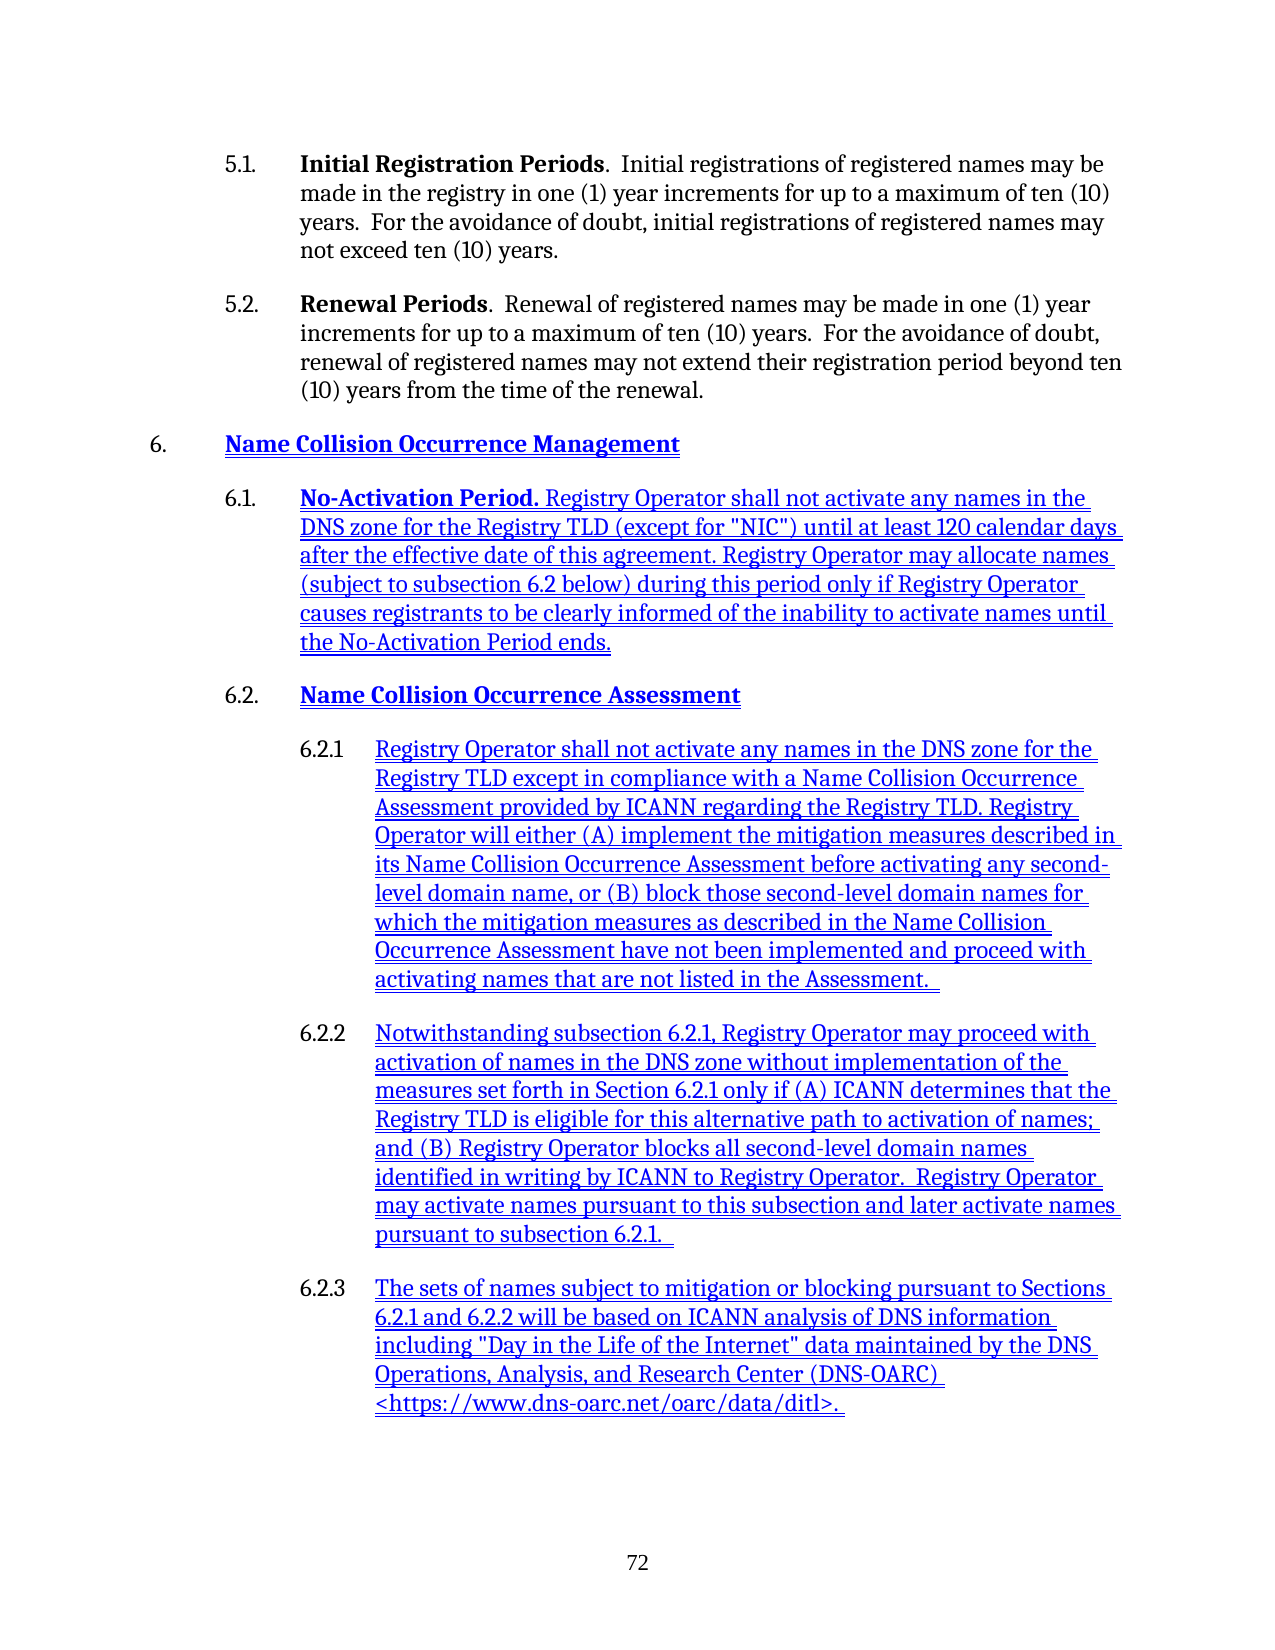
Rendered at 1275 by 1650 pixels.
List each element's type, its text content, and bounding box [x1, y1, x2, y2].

list Name Collision Occurrence Management [150, 430, 1125, 459]
list Notwithstanding subsection 6.2.1, Registry Operator may proceed with activation of names in the DNS zone without implementation of the measures set forth in Section 6.2.1 only if (A) ICANN determines that the Registry TLD is eligible for this alternative path to activation of names; and (B) Registry Operator blocks all second-level domain names identified in writing by ICANN to Registry Operator. Registry Operator may activate names pursuant to this subsection and later activate names pursuant to subsection 6.2.1. [300, 1019, 1125, 1249]
list Name Collision Occurrence Assessment [225, 681, 1125, 710]
text Initial Registration Periods. Initial registrations of registered names may be made in the registry in one (1) year increments for up to a maximum of ten (10) years. For the avoidance of doubt, initial registrations of registered names may not exceed ten (10) years. [225, 150, 1125, 265]
list Registry Operator shall not activate any names in the DNS zone for the Registry TLD except in compliance with a Name Collision Occurrence Assessment provided by ICANN regarding the Registry TLD. Registry Operator will either (A) implement the mitigation measures described in its Name Collision Occurrence Assessment before activating any second-level domain name, or (B) block those second-level domain names for which the mitigation measures as described in the Name Collision Occurrence Assessment have not been implemented and proceed with activating names that are not listed in the Assessment. [300, 735, 1125, 994]
list The sets of names subject to mitigation or blocking pursuant to Sections 6.2.1 and 6.2.2 will be based on ICANN analysis of DNS information including "Day in the Life of the Internet" data maintained by the DNS Operations, Analysis, and Research Center (DNS-OARC) <https://www.dns-oarc.net/oarc/data/ditl>. [300, 1274, 1125, 1417]
text Renewal Periods. Renewal of registered names may be made in one (1) year increments for up to a maximum of ten (10) years. For the avoidance of doubt, renewal of registered names may not extend their registration period beyond ten (10) years from the time of the renewal. [225, 290, 1125, 405]
list No-Activation Period. Registry Operator shall not activate any names in the DNS zone for the Registry TLD (except for "NIC") until at least 120 calendar days after the effective date of this agreement. Registry Operator may allocate names (subject to subsection 6.2 below) during this period only if Registry Operator causes registrants to be clearly informed of the inability to activate names until the No-Activation Period ends. [225, 484, 1125, 656]
